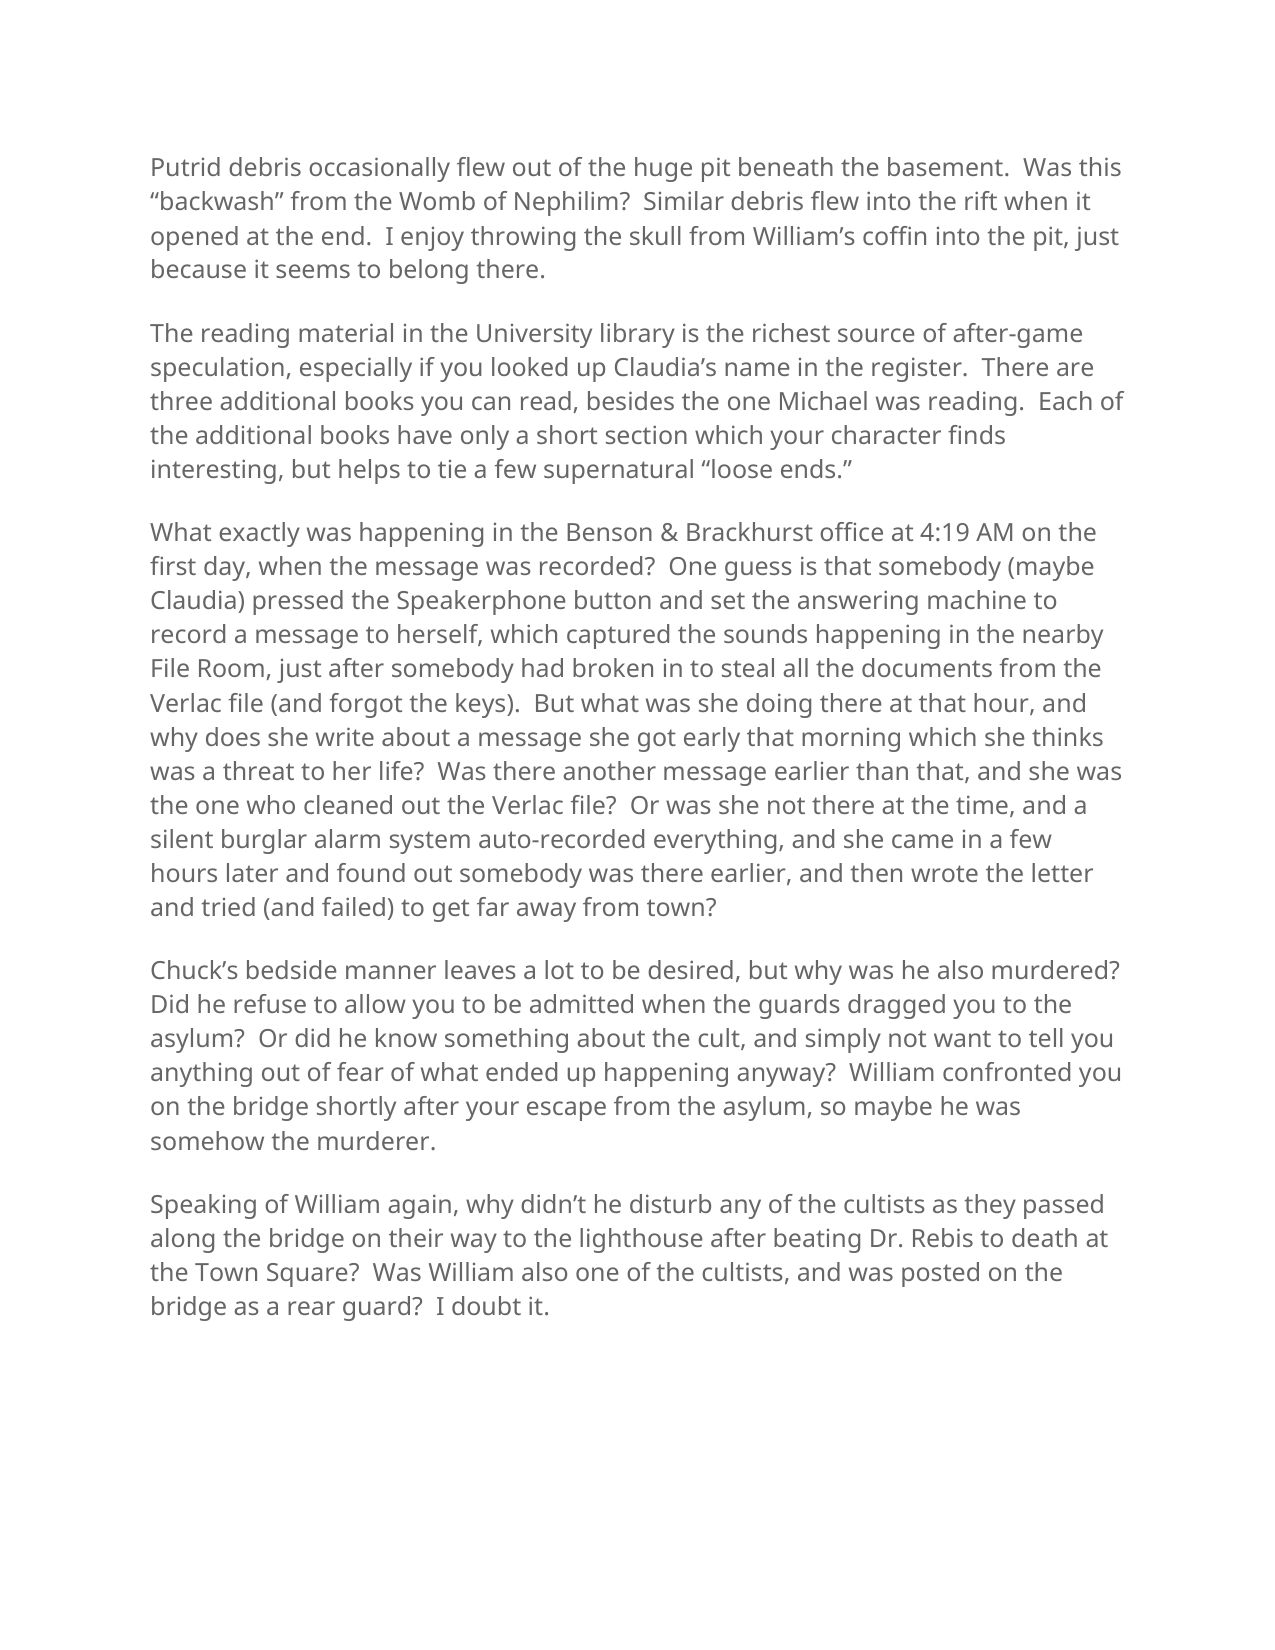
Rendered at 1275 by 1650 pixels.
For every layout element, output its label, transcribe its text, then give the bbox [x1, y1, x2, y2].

subtitle The reading material in the University library is the richest source of after-game speculation, especially if you looked up Claudia’s name in the register. There are three additional books you can read, besides the one Michael was reading. Each of the additional books have only a short section which your character finds interesting, but helps to tie a few supernatural “loose ends.” [150, 315, 1125, 486]
subtitle Chuck’s bedside manner leaves a lot to be desired, but why was he also murdered? Did he refuse to allow you to be admitted when the guards dragged you to the asylum? Or did he know something about the cult, and simply not want to tell you anything out of fear of what ended up happening anyway? William confronted you on the bridge shortly after your escape from the asylum, so maybe he was somehow the murderer. [150, 953, 1125, 1157]
subtitle What exactly was happening in the Benson & Brackhurst office at 4:19 AM on the first day, when the message was recorded? One guess is that somebody (maybe Claudia) pressed the Speakerphone button and set the answering machine to record a message to herself, which captured the sounds happening in the nearby File Room, just after somebody had broken in to steal all the documents from the Verlac file (and forgot the keys). But what was she doing there at that hour, and why does she write about a message she got early that morning which she thinks was a threat to her life? Was there another message earlier than that, and she was the one who cleaned out the Verlac file? Or was she not there at the time, and a silent burglar alarm system auto-recorded everything, and she came in a few hours later and found out somebody was there earlier, and then wrote the letter and tried (and failed) to get far away from town? [150, 515, 1125, 924]
subtitle Speaking of William again, why didn’t he disturb any of the cultists as they passed along the bridge on their way to the lighthouse after beating Dr. Rebis to death at the Town Square? Was William also one of the cultists, and was posted on the bridge as a rear guard? I doubt it. [150, 1186, 1125, 1323]
subtitle Putrid debris occasionally flew out of the huge pit beneath the basement. Was this “backwash” from the Womb of Nephilim? Similar debris flew into the rift when it opened at the end. I enjoy throwing the skull from William’s coffin into the pit, just because it seems to belong there. [150, 150, 1125, 286]
